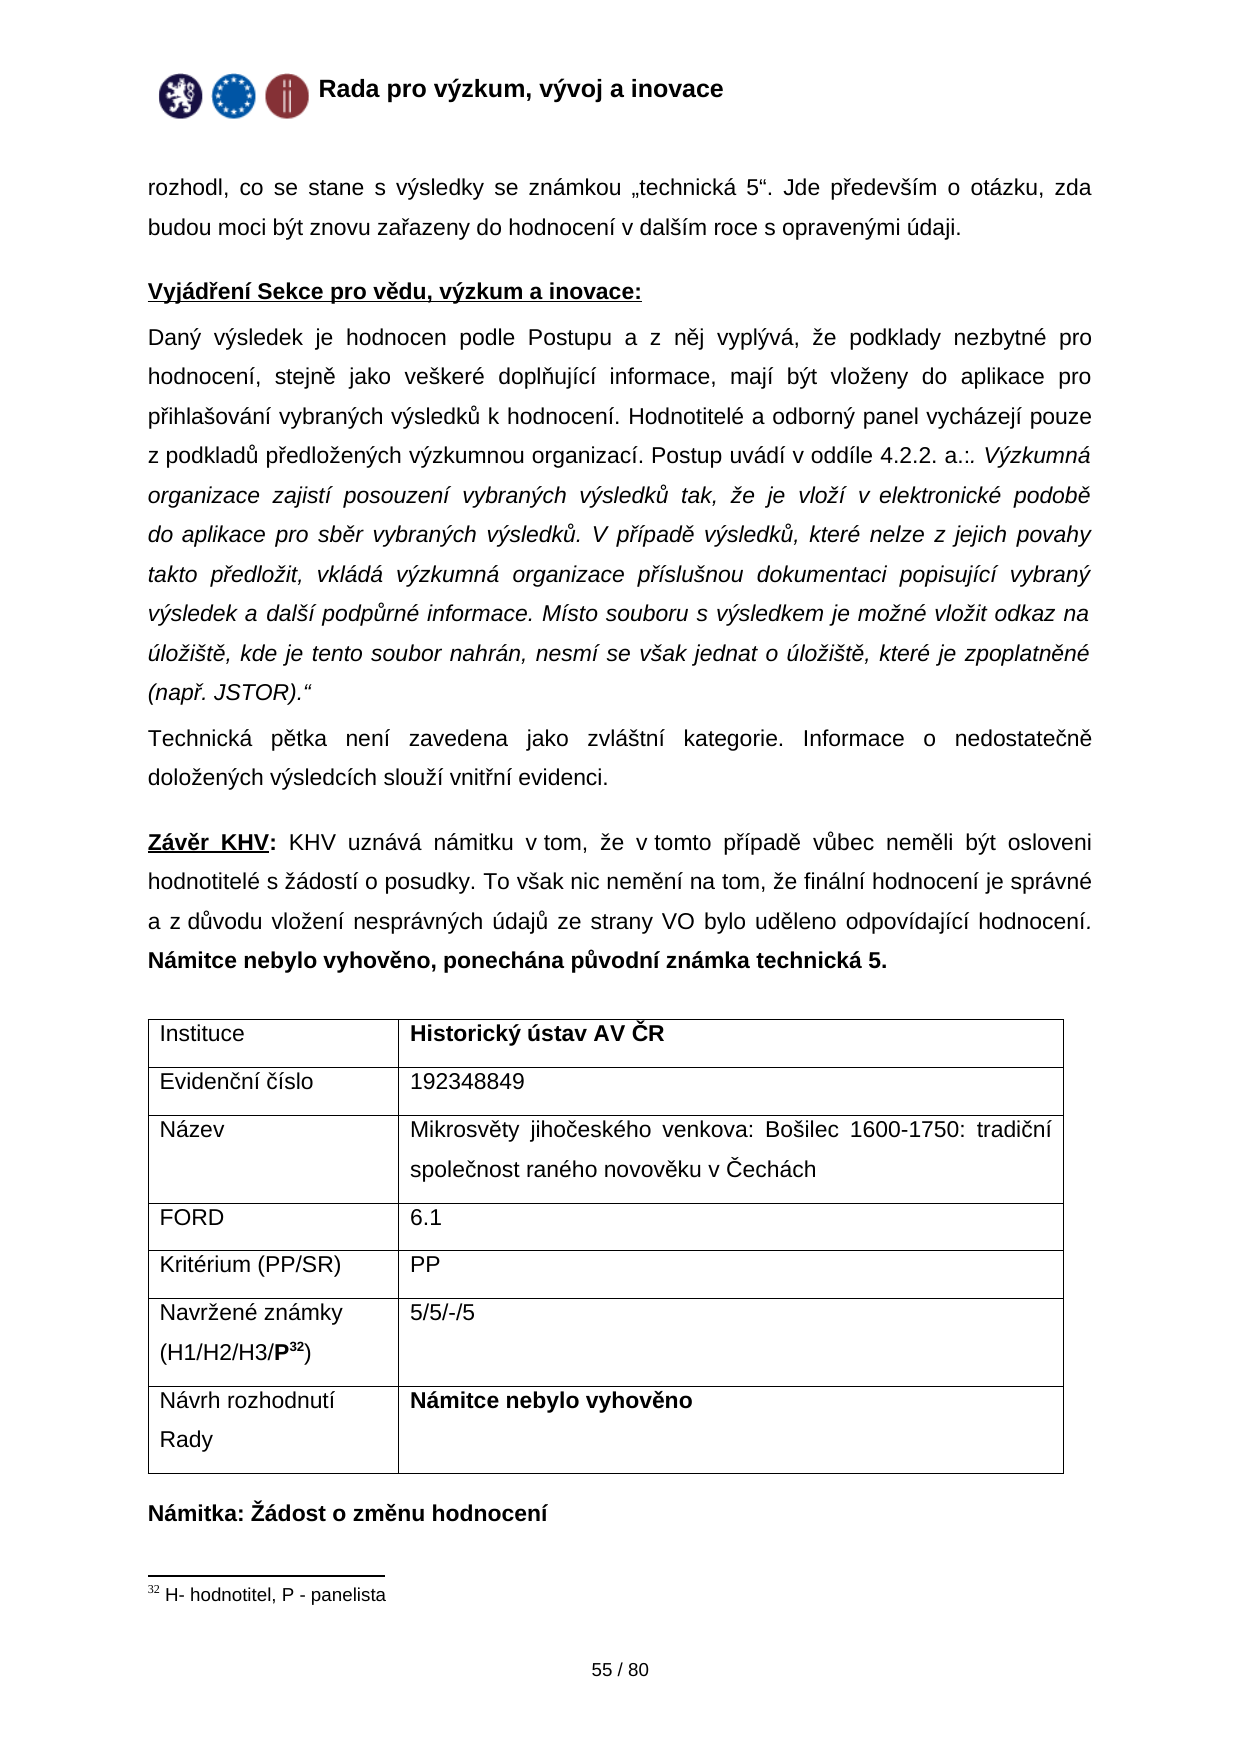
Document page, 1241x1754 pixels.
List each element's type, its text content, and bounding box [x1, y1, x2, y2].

table_header Instituce [149, 1020, 398, 1067]
table_header Historický ústav AV ČR [399, 1020, 1063, 1067]
text Námitka: Žádost o změnu hodnocení [148, 1500, 1093, 1527]
text Závěr KHV: KHV uznává námitku v tom, že v tomto případě vůbec neměli být osloveni hodnotitelé s žádostí o posudky. To však nic nemění na tom, že finální hodnocení je správné a z důvodu vložení nesprávných údajů ze strany VO bylo uděleno odpovídající hodnocení. Námitce nebylo vyhověno, ponechána původní známka technická 5. [148, 829, 1093, 973]
table_cell Evidenční číslo [149, 1068, 398, 1115]
table_cell Mikrosvěty jihočeského venkova: Bošilec 1600-1750: tradiční společnost raného novověku v Čechách [399, 1116, 1063, 1202]
text Daný výsledek je hodnocen podle Postupu a z něj vyplývá, že podklady nezbytné pro hodnocení, stejně jako veškeré doplňující informace, mají být vloženy do aplikace pro přihlašování vybraných výsledků k hodnocení. Hodnotitelé a odborný panel vycházejí pouze z podkladů předložených výzkumnou organizací. Postup uvádí v oddíle 4.2.2. a.:. Výzkumná organizace zajistí posouzení vybraných výsledků tak, že je vloží v elektronické podobě do aplikace pro sběr vybraných výsledků. V případě výsledků, které nelze z jejich povahy takto předložit, vkládá výzkumná organizace příslušnou dokumentaci popisující vybraný výsledek a další podpůrné informace. Místo souboru s výsledkem je možné vložit odkaz na úložiště, kde je tento soubor nahrán, nesmí se však jednat o úložiště, které je zpoplatněné (např. JSTOR).“ [148, 324, 1093, 705]
table_cell Kritérium (PP/SR) [149, 1251, 398, 1298]
table_cell Navržené známky (H1/H2/H3/P) [149, 1299, 398, 1386]
text Vyjádření Sekce pro vědu, výzkum a inovace: [148, 278, 1093, 304]
picture [158, 73, 309, 120]
table_cell FORD [149, 1204, 398, 1250]
table_cell Návrh rozhodnutí Rady [149, 1387, 398, 1473]
table_cell Námitce nebylo vyhověno [399, 1387, 1063, 1473]
text Technická pětka není zavedena jako zvláštní kategorie. Informace o nedostatečně doložených výsledcích slouží vnitřní evidenci. [148, 725, 1093, 791]
table_cell 6.1 [399, 1204, 1063, 1250]
table_cell 5/5/-/5 [399, 1299, 1063, 1386]
table_cell 192348849 [399, 1068, 1063, 1115]
table_cell Název [149, 1116, 398, 1202]
table_cell PP [399, 1251, 1063, 1298]
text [148, 174, 1093, 240]
